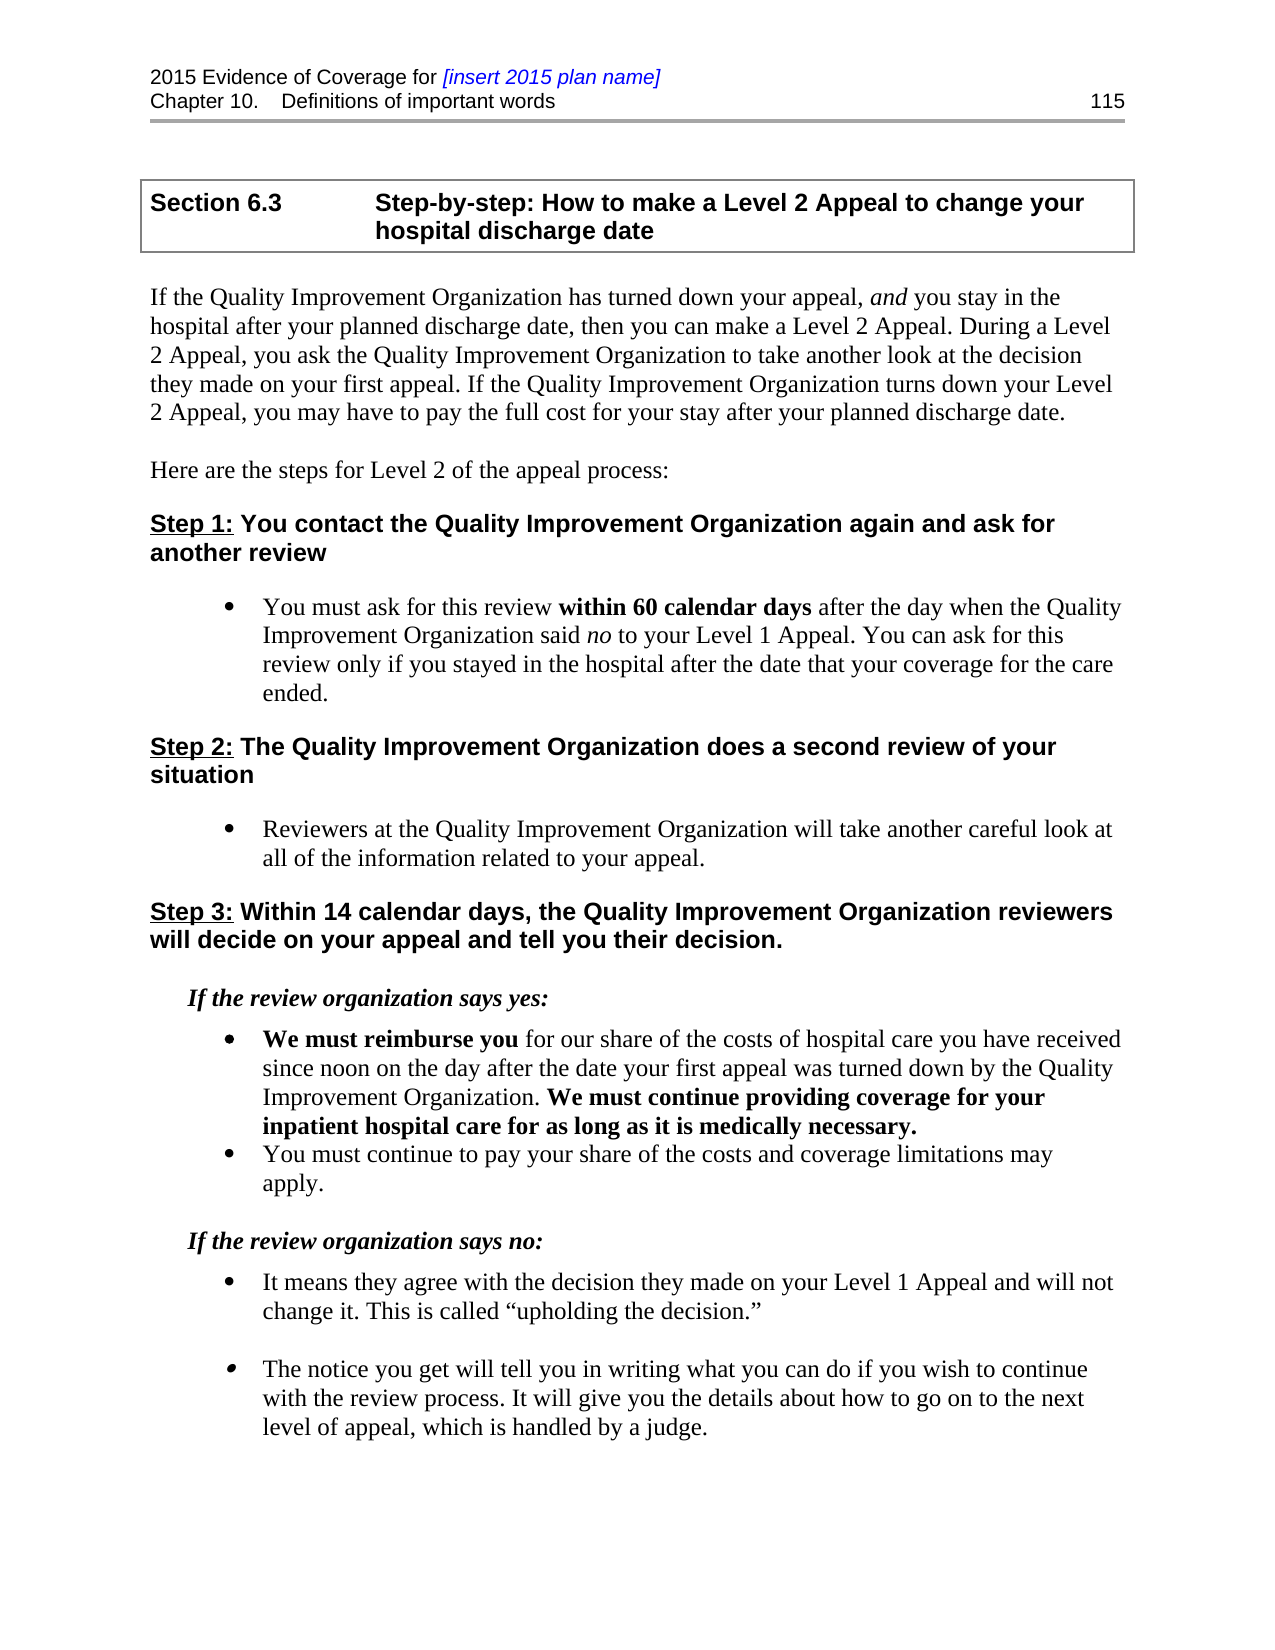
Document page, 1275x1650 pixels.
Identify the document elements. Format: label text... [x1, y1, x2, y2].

text If the Quality Improvement Organization has turned down your appeal, and you stay in the hospital after your planned discharge date, then you can make a Level 2 Appeal. During a Level 2 Appeal, you ask the Quality Improvement Organization to take another look at the decision they made on your first appeal. If the Quality Improvement Organization turns down your Level 2 Appeal, you may have to pay the full cost for your stay after your planned discharge date. [150, 282, 1125, 426]
text Here are the steps for Level 2 of the appeal process: [150, 455, 1125, 484]
list You must ask for this review within 60 calendar days after the day when the Quality Improvement Organization said no to your Level 1 Appeal. You can ask for this review only if you stayed in the hospital after the date that your coverage for the care ended. [225, 592, 1125, 707]
list It means they agree with the decision they made on your Level 1 Appeal and will not change it. This is called “upholding the decision.” [225, 1267, 1125, 1325]
list You must continue to pay your share of the costs and coverage limitations may apply. [225, 1139, 1069, 1197]
subtitle Step 3: Within 14 calendar days, the Quality Improvement Organization reviewers will decide on your appeal and tell you their decision. [150, 897, 1125, 954]
list The notice you get will tell you in writing what you can do if you wish to continue with the review process. It will give you the details about how to go on to the next level of appeal, which is handled by a judge. [225, 1354, 1125, 1440]
list Reviewers at the Quality Improvement Organization will take another careful look at all of the information related to your appeal. [225, 814, 1125, 872]
subtitle Section 6.3 Step-by-step: How to make a Level 2 Appeal to change your hospital discharge date [142, 181, 1133, 251]
subtitle Step 2: The Quality Improvement Organization does a second review of your situation [150, 732, 1125, 789]
list We must reimburse you for our share of the costs of hospital care you have received since noon on the day after the date your first appeal was turned down by the Quality Improvement Organization. We must continue providing coverage for your inpatient hospital care for as long as it is medically necessary. [225, 1024, 1125, 1139]
subtitle If the review organization says yes: [187, 983, 1125, 1012]
subtitle If the review organization says no: [187, 1226, 1125, 1255]
subtitle Step 1: You contact the Quality Improvement Organization again and ask for another review [150, 509, 1125, 567]
